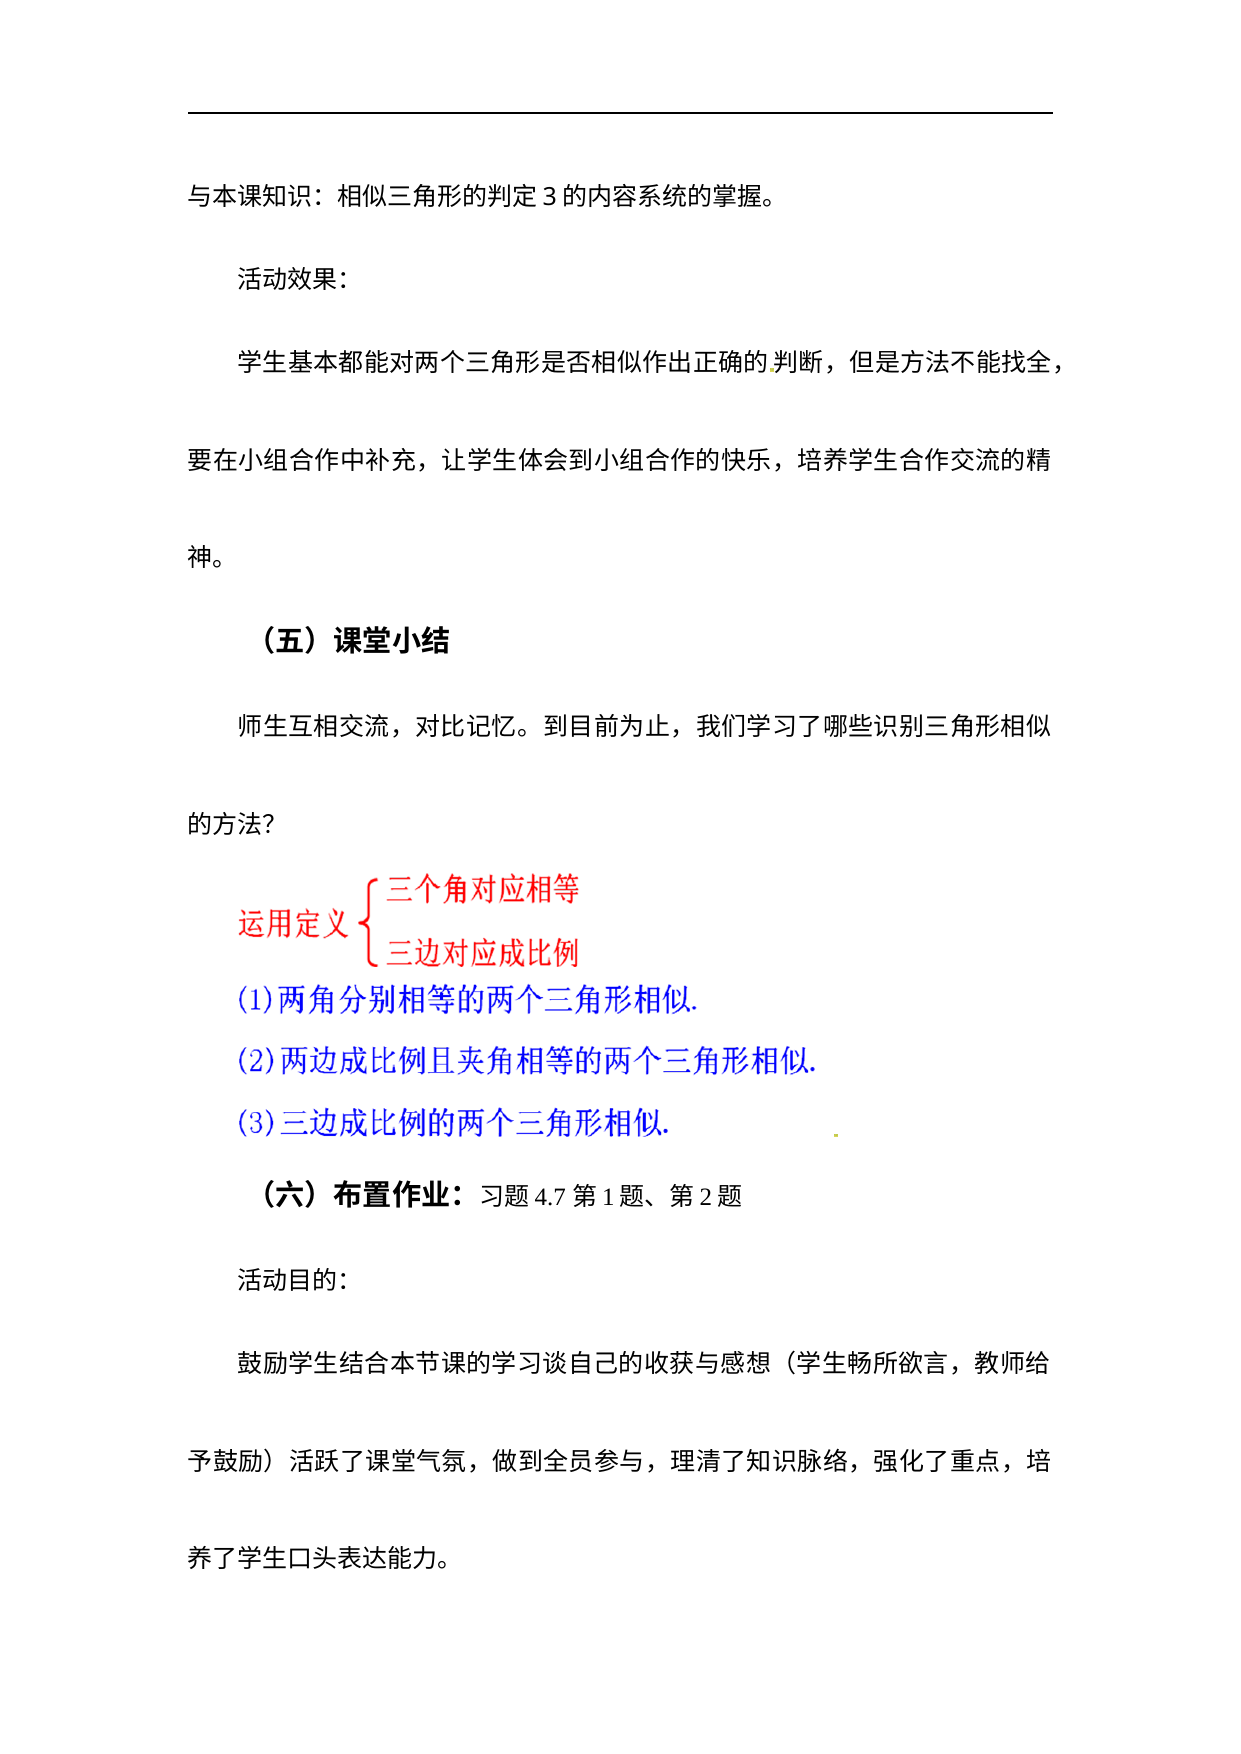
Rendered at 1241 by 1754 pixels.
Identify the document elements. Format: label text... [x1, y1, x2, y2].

text 学生基本都能对两个三角形是否相似作出正确的判断，但是方法不能找全，要在小组合作中补充，让学生体会到小组合作的快乐，培养学生合作交流的精神。 [187, 328, 1053, 588]
text 活动效果： [187, 245, 1053, 310]
text 师生互相交流，对比记忆。到目前为止，我们学习了哪些识别三角形相似的方法？ [187, 692, 1053, 855]
text （六）布置作业：习题4.7 第1题、第2题 [187, 1160, 1053, 1225]
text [187, 162, 1053, 227]
text 活动目的： [187, 1246, 1053, 1311]
picture [237, 873, 580, 967]
text （五）课堂小结 [187, 606, 1053, 671]
picture [237, 983, 816, 1137]
text 鼓励学生结合本节课的学习谈自己的收获与感想（学生畅所欲言，教师给予鼓励）活跃了课堂气氛，做到全员参与，理清了知识脉络，强化了重点，培养了学生口头表达能力。 [187, 1329, 1053, 1589]
